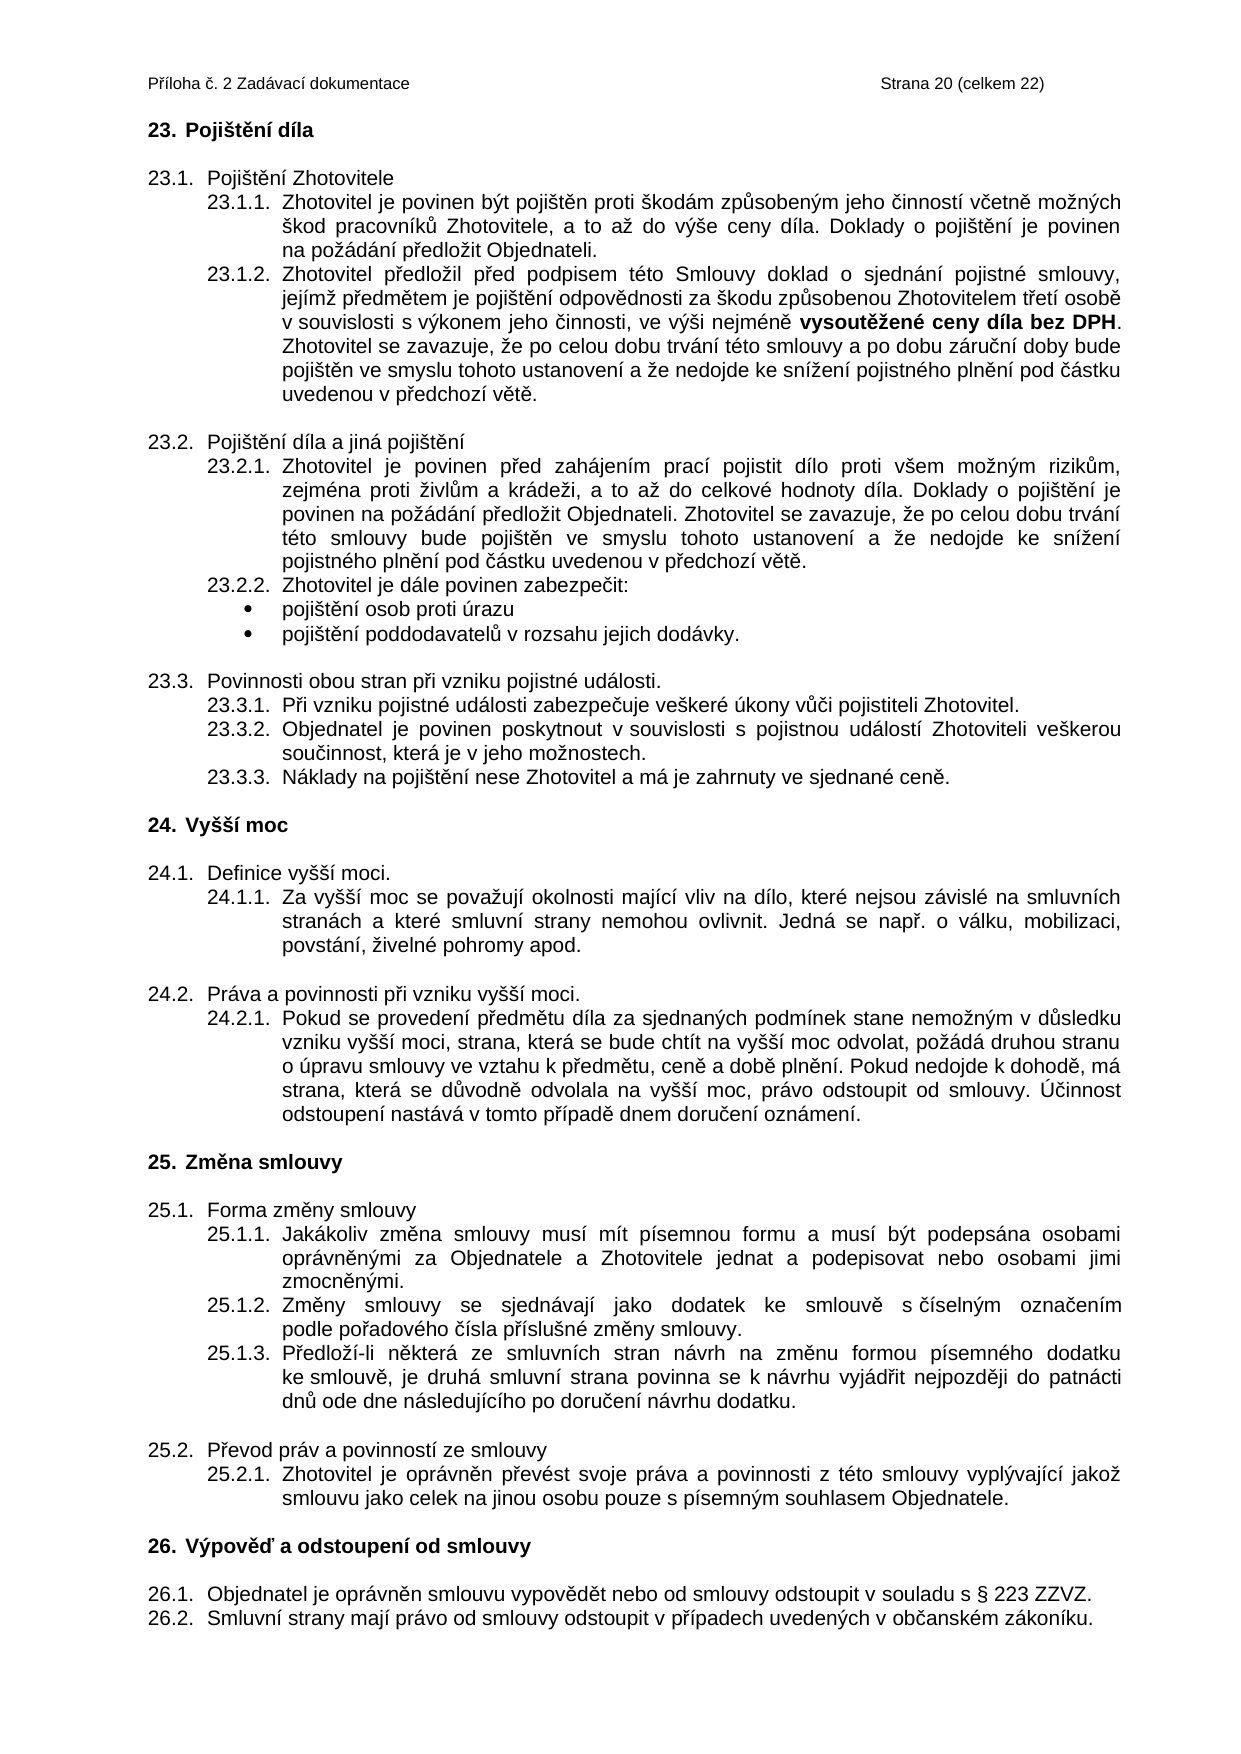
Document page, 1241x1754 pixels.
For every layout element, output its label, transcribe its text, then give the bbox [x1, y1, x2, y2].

list Za vyšší moc se považují okolnosti mající vliv na dílo, které nejsou závislé na smluvních stranách a které smluvní strany nemohou ovlivnit. Jedná se např. o válku, mobilizaci, povstání, živelné pohromy apod. [207, 885, 1122, 957]
list pojištění poddodavatelů v rozsahu jejich dodávky. [244, 621, 1122, 645]
list Smluvní strany mají právo od smlouvy odstoupit v případech uvedených v občanském zákoníku. [148, 1606, 1122, 1630]
list Změny smlouvy se sjednávají jako dodatek ke smlouvě s číselným označením podle pořadového čísla příslušné změny smlouvy. [207, 1293, 1122, 1341]
list Pojištění díla [148, 118, 1122, 142]
list Pojištění Zhotovitele [148, 166, 1122, 190]
list Náklady na pojištění nese Zhotovitel a má je zahrnuty ve sjednané ceně. [207, 765, 1122, 789]
list Zhotovitel je povinen před zahájením prací pojistit dílo proti všem možným rizikům, zejména proti živlům a krádeži, a to až do celkové hodnoty díla. Doklady o pojištění je povinen na požádání předložit Objednateli. Zhotovitel se zavazuje, že po celou dobu trvání této smlouvy bude pojištěn ve smyslu tohoto ustanovení a že nedojde ke snížení pojistného plnění pod částku uvedenou v předchozí větě. [207, 453, 1122, 573]
list Pokud se provedení předmětu díla za sjednaných podmínek stane nemožným v důsledku vzniku vyšší moci, strana, která se bude chtít na vyšší moc odvolat, požádá druhou stranu o úpravu smlouvy ve vztahu k předmětu, ceně a době plnění. Pokud nedojde k dohodě, má strana, která se důvodně odvolala na vyšší moc, právo odstoupit od smlouvy. Účinnost odstoupení nastává v tomto případě dnem doručení oznámení. [207, 1006, 1122, 1126]
list Vyšší moc [148, 813, 1122, 837]
list Zhotovitel předložil před podpisem této Smlouvy doklad o sjednání pojistné smlouvy, jejímž předmětem je pojištění odpovědnosti za škodu způsobenou Zhotovitelem třetí osobě v souvislosti s výkonem jeho činnosti, ve výši nejméně vysoutěžené ceny díla bez DPH. Zhotovitel se zavazuje, že po celou dobu trvání této smlouvy a po dobu záruční doby bude pojištěn ve smyslu tohoto ustanovení a že nedojde ke snížení pojistného plnění pod částku uvedenou v předchozí větě. [207, 262, 1122, 406]
list Pojištění díla a jiná pojištění [148, 429, 1122, 453]
list pojištění osob proti úrazu [244, 597, 1122, 621]
list Převod práv a povinností ze smlouvy [148, 1438, 1122, 1462]
list Jakákoliv změna smlouvy musí mít písemnou formu a musí být podepsána osobami oprávněnými za Objednatele a Zhotovitele jednat a podepisovat nebo osobami jimi zmocněnými. [207, 1221, 1122, 1293]
list Výpověď a odstoupení od smlouvy [148, 1534, 1122, 1558]
list Zhotovitel je povinen být pojištěn proti škodám způsobeným jeho činností včetně možných škod pracovníků Zhotovitele, a to až do výše ceny díla. Doklady o pojištění je povinen na požádání předložit Objednateli. [207, 190, 1122, 262]
list Zhotovitel je dále povinen zabezpečit: [207, 573, 1122, 597]
list Objednatel je oprávněn smlouvu vypovědět nebo od smlouvy odstoupit v souladu s § 223 ZZVZ. [148, 1582, 1122, 1606]
list Předloží-li některá ze smluvních stran návrh na změnu formou písemného dodatku ke smlouvě, je druhá smluvní strana povinna se k návrhu vyjádřit nejpozději do patnácti dnů ode dne následujícího po doručení návrhu dodatku. [207, 1341, 1122, 1413]
list Povinnosti obou stran při vzniku pojistné události. [148, 669, 1122, 693]
list Změna smlouvy [148, 1149, 1122, 1173]
list Objednatel je povinen poskytnout v souvislosti s pojistnou událostí Zhotoviteli veškerou součinnost, která je v jeho možnostech. [207, 717, 1122, 765]
list Zhotovitel je oprávněn převést svoje práva a povinnosti z této smlouvy vyplývající jakož smlouvu jako celek na jinou osobu pouze s písemným souhlasem Objednatele. [207, 1462, 1122, 1510]
list Při vzniku pojistné události zabezpečuje veškeré úkony vůči pojistiteli Zhotovitel. [207, 693, 1122, 717]
list Forma změny smlouvy [148, 1197, 1122, 1221]
list Definice vyšší moci. [148, 861, 1122, 885]
list Práva a povinnosti při vzniku vyšší moci. [148, 982, 1122, 1006]
